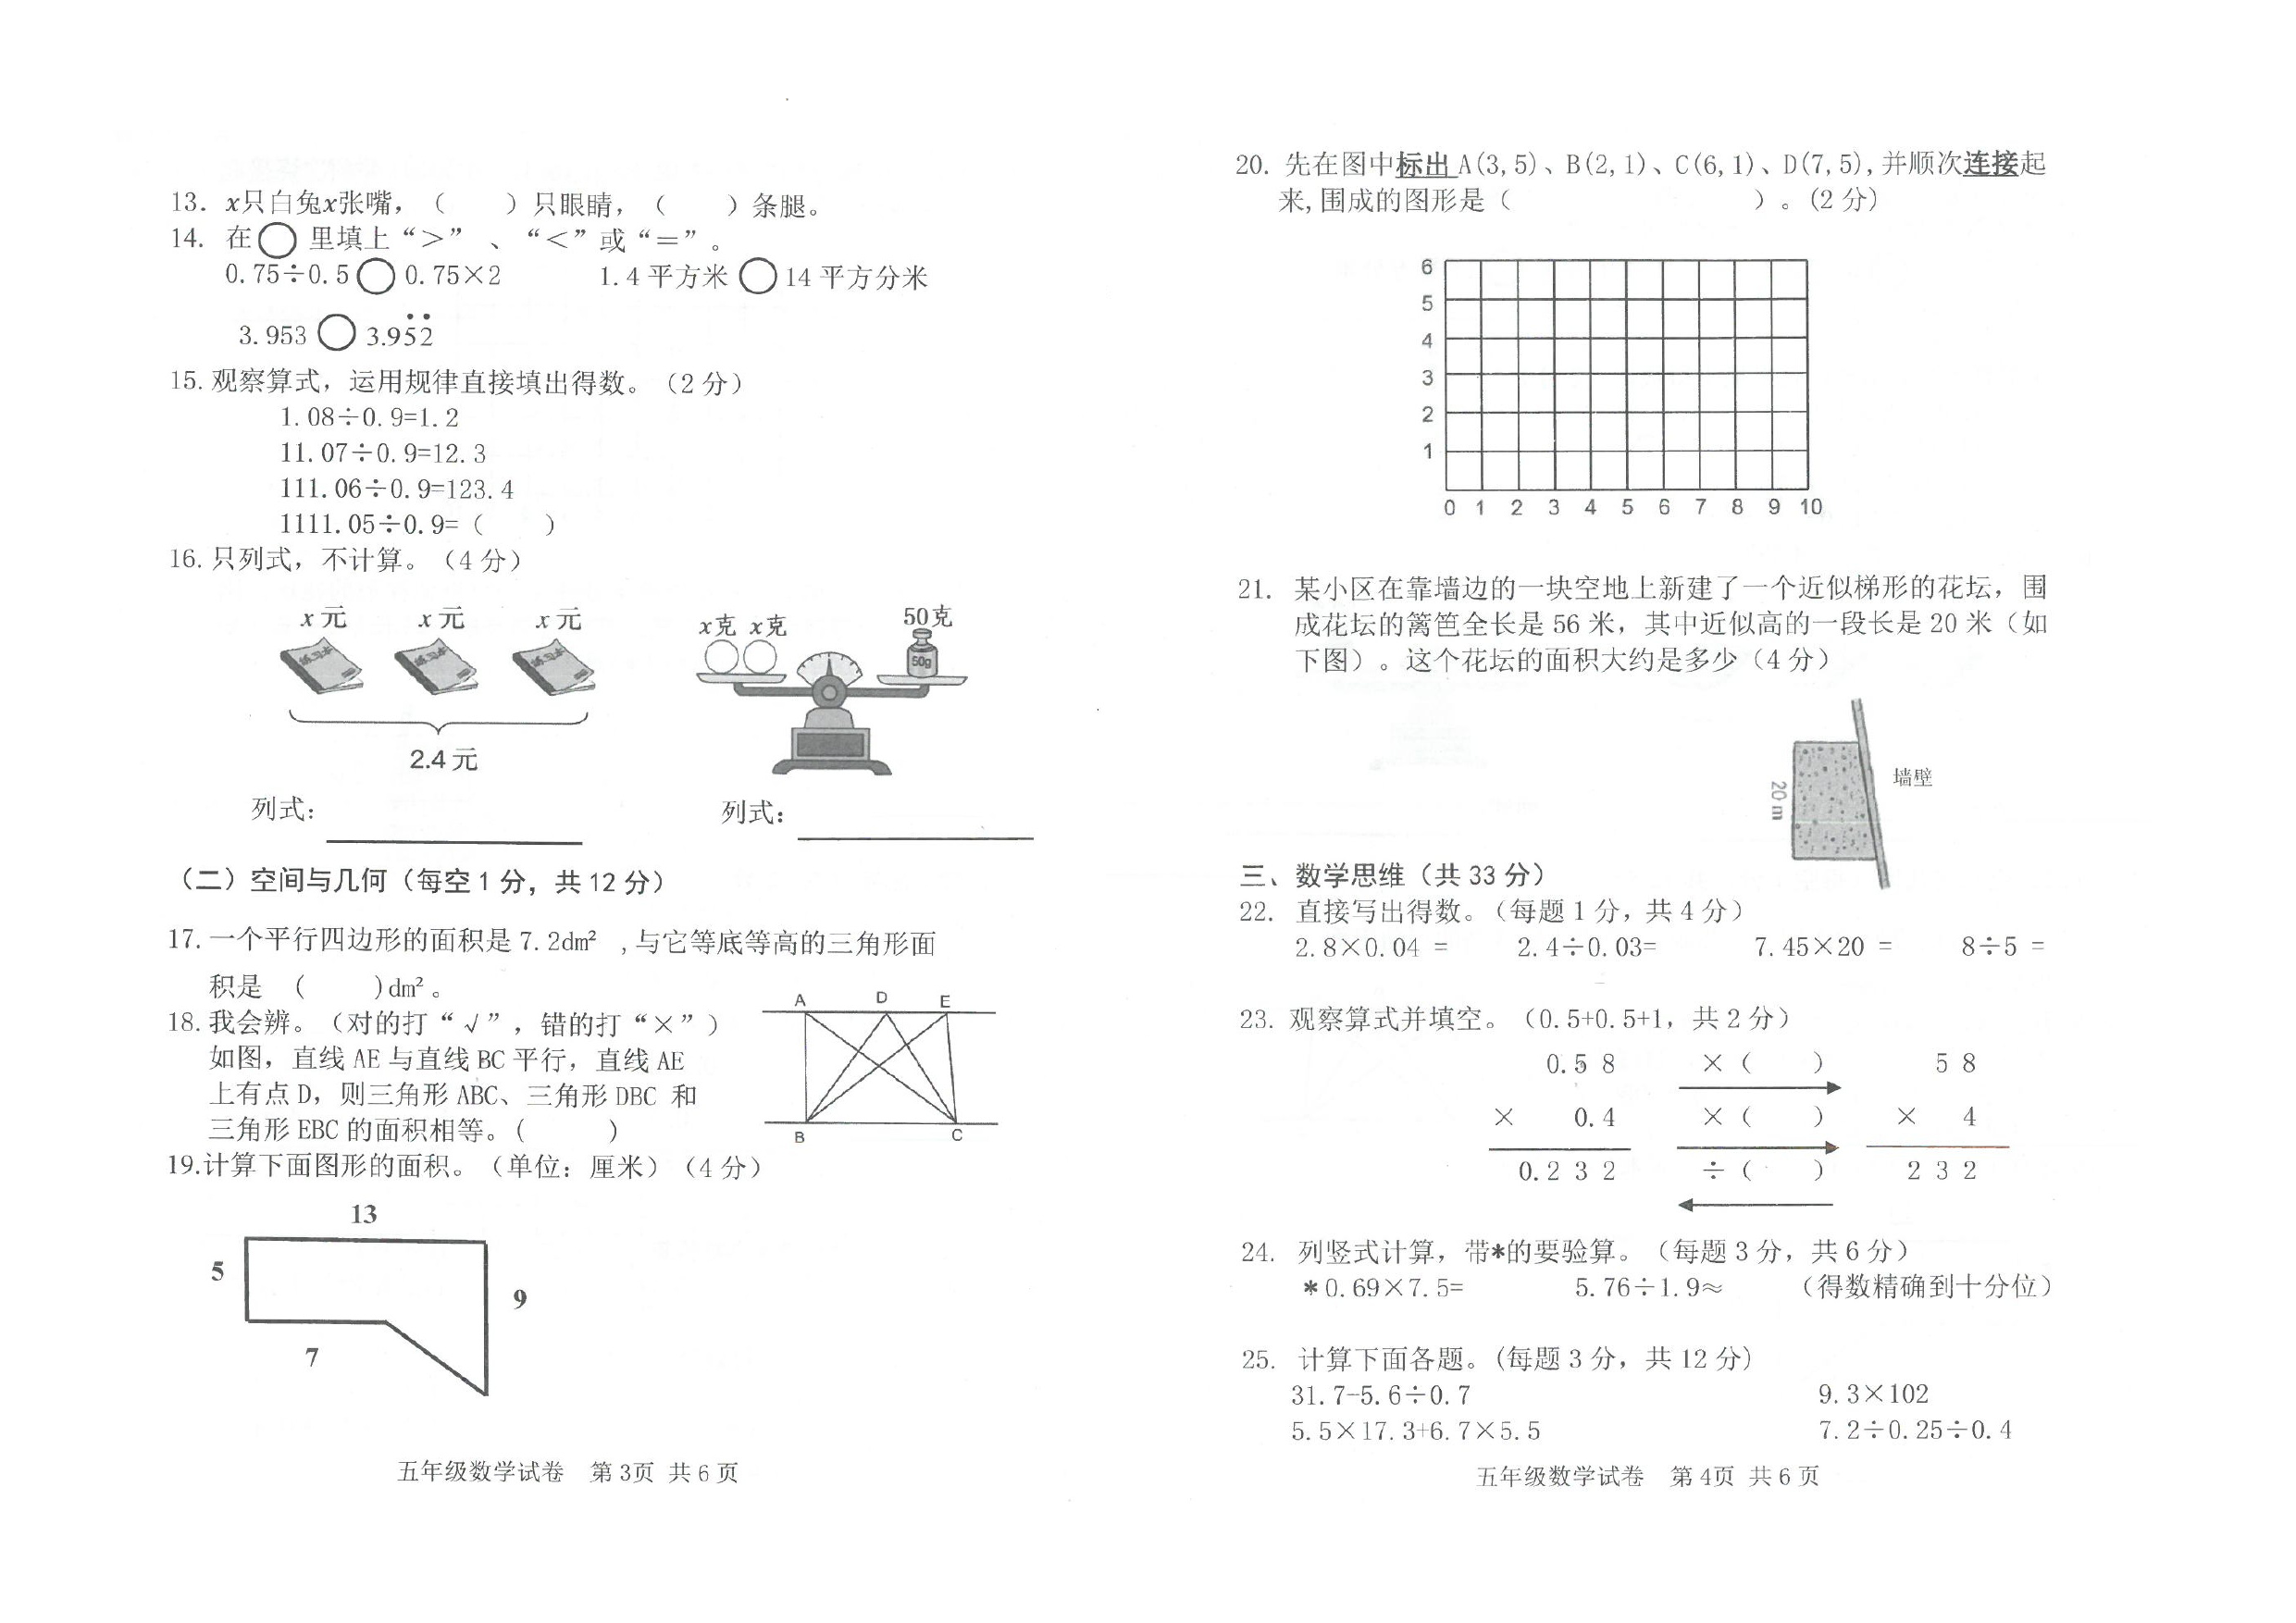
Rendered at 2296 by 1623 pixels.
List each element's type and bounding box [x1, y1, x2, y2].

picture [109, 119, 2153, 1504]
